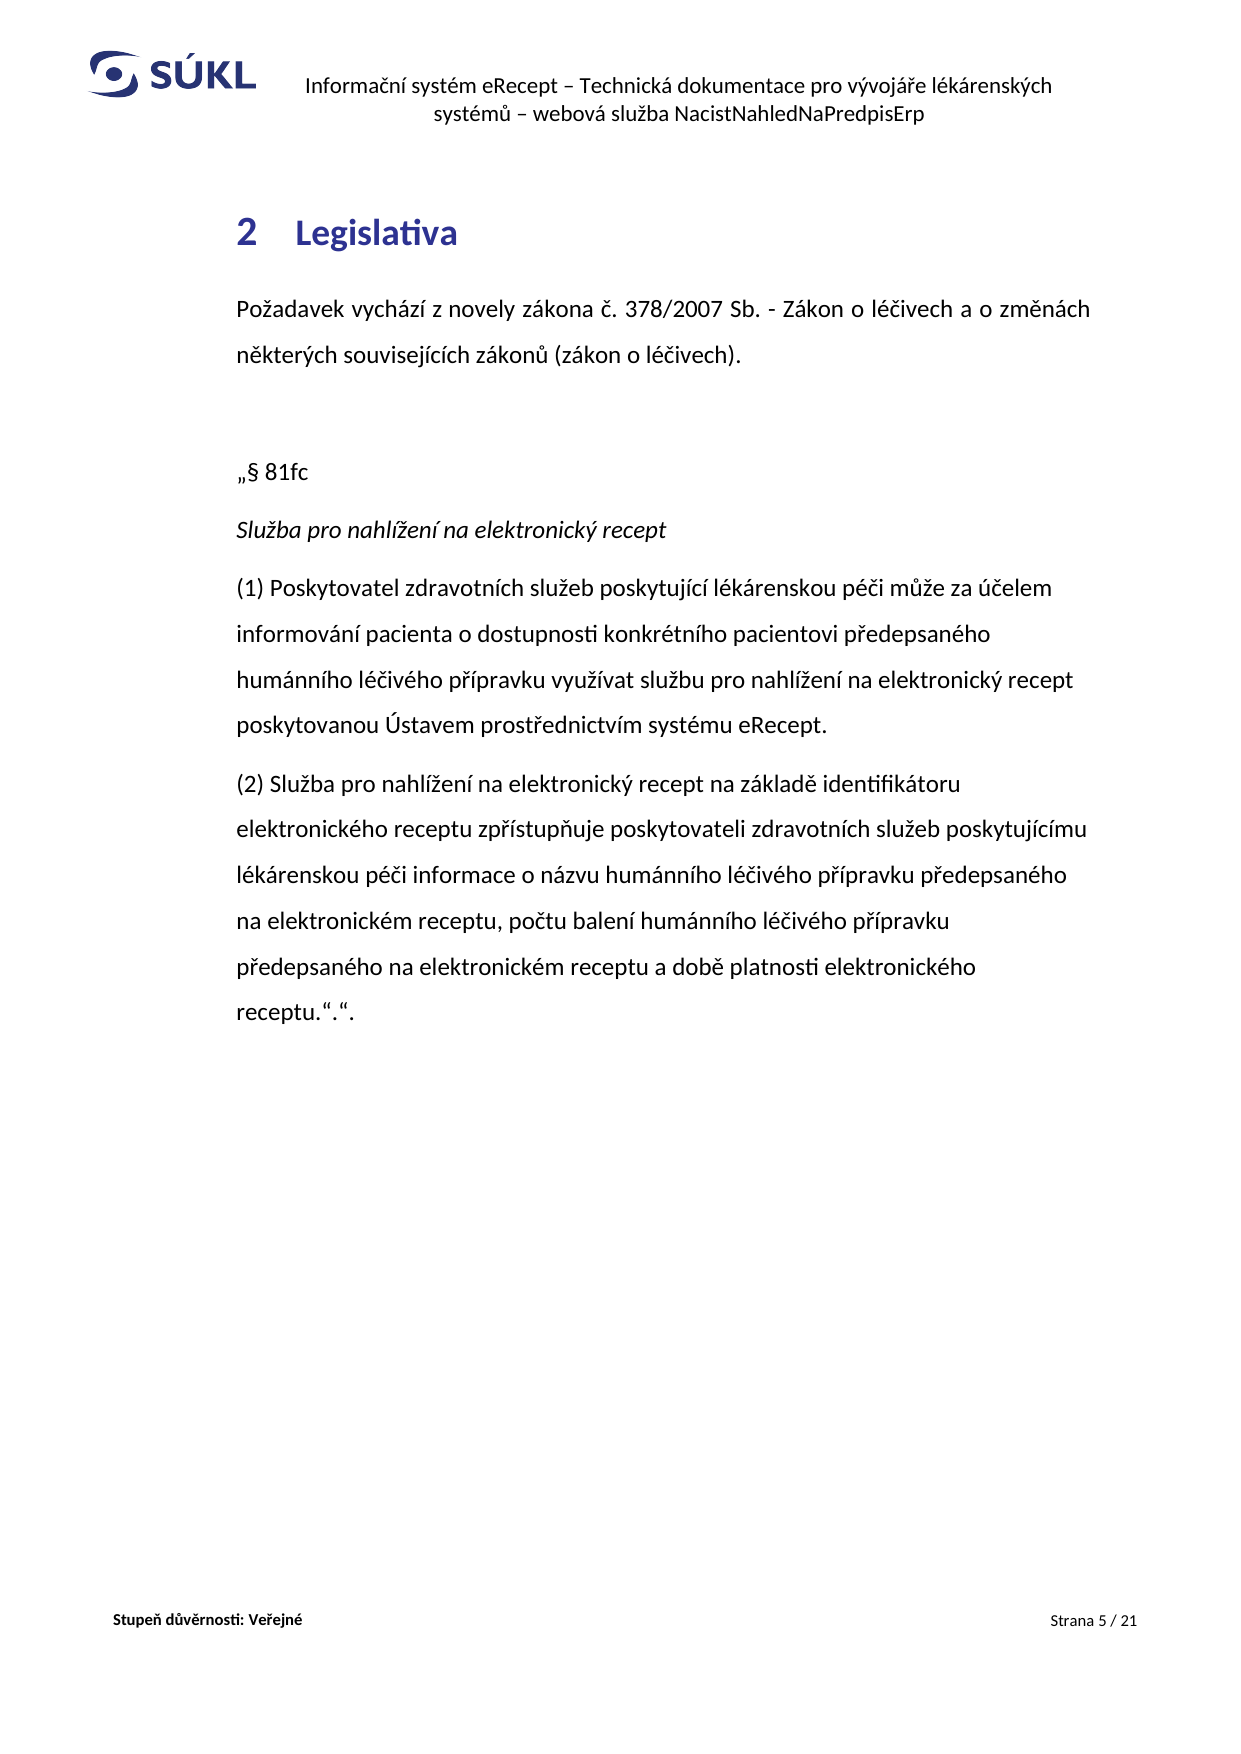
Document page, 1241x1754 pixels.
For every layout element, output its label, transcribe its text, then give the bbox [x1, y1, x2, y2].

subtitle Legislativa [236, 205, 1092, 256]
text (1) Poskytovatel zdravotních služeb poskytující lékárenskou péči může za účelem informování pacienta o dostupnosti konkrétního pacientovi předepsaného humánního léčivého přípravku využívat službu pro nahlížení na elektronický recept poskytovanou Ústavem prostřednictvím systému eRecept. [236, 572, 1092, 740]
text Požadavek vychází z novely zákona č. 378/2007 Sb. - Zákon o léčivech a o změnách některých souvisejících zákonů (zákon o léčivech). [236, 294, 1092, 370]
text (2) Služba pro nahlížení na elektronický recept na základě identifikátoru elektronického receptu zpřístupňuje poskytovateli zdravotních služeb poskytujícímu lékárenskou péči informace o názvu humánního léčivého přípravku předepsaného na elektronickém receptu, počtu balení humánního léčivého přípravku předepsaného na elektronickém receptu a době platnosti elektronického receptu.“.“. [236, 768, 1092, 1027]
picture [86, 48, 256, 100]
text „§ 81fc [236, 456, 1092, 486]
text Služba pro nahlížení na elektronický recept [236, 514, 1092, 544]
